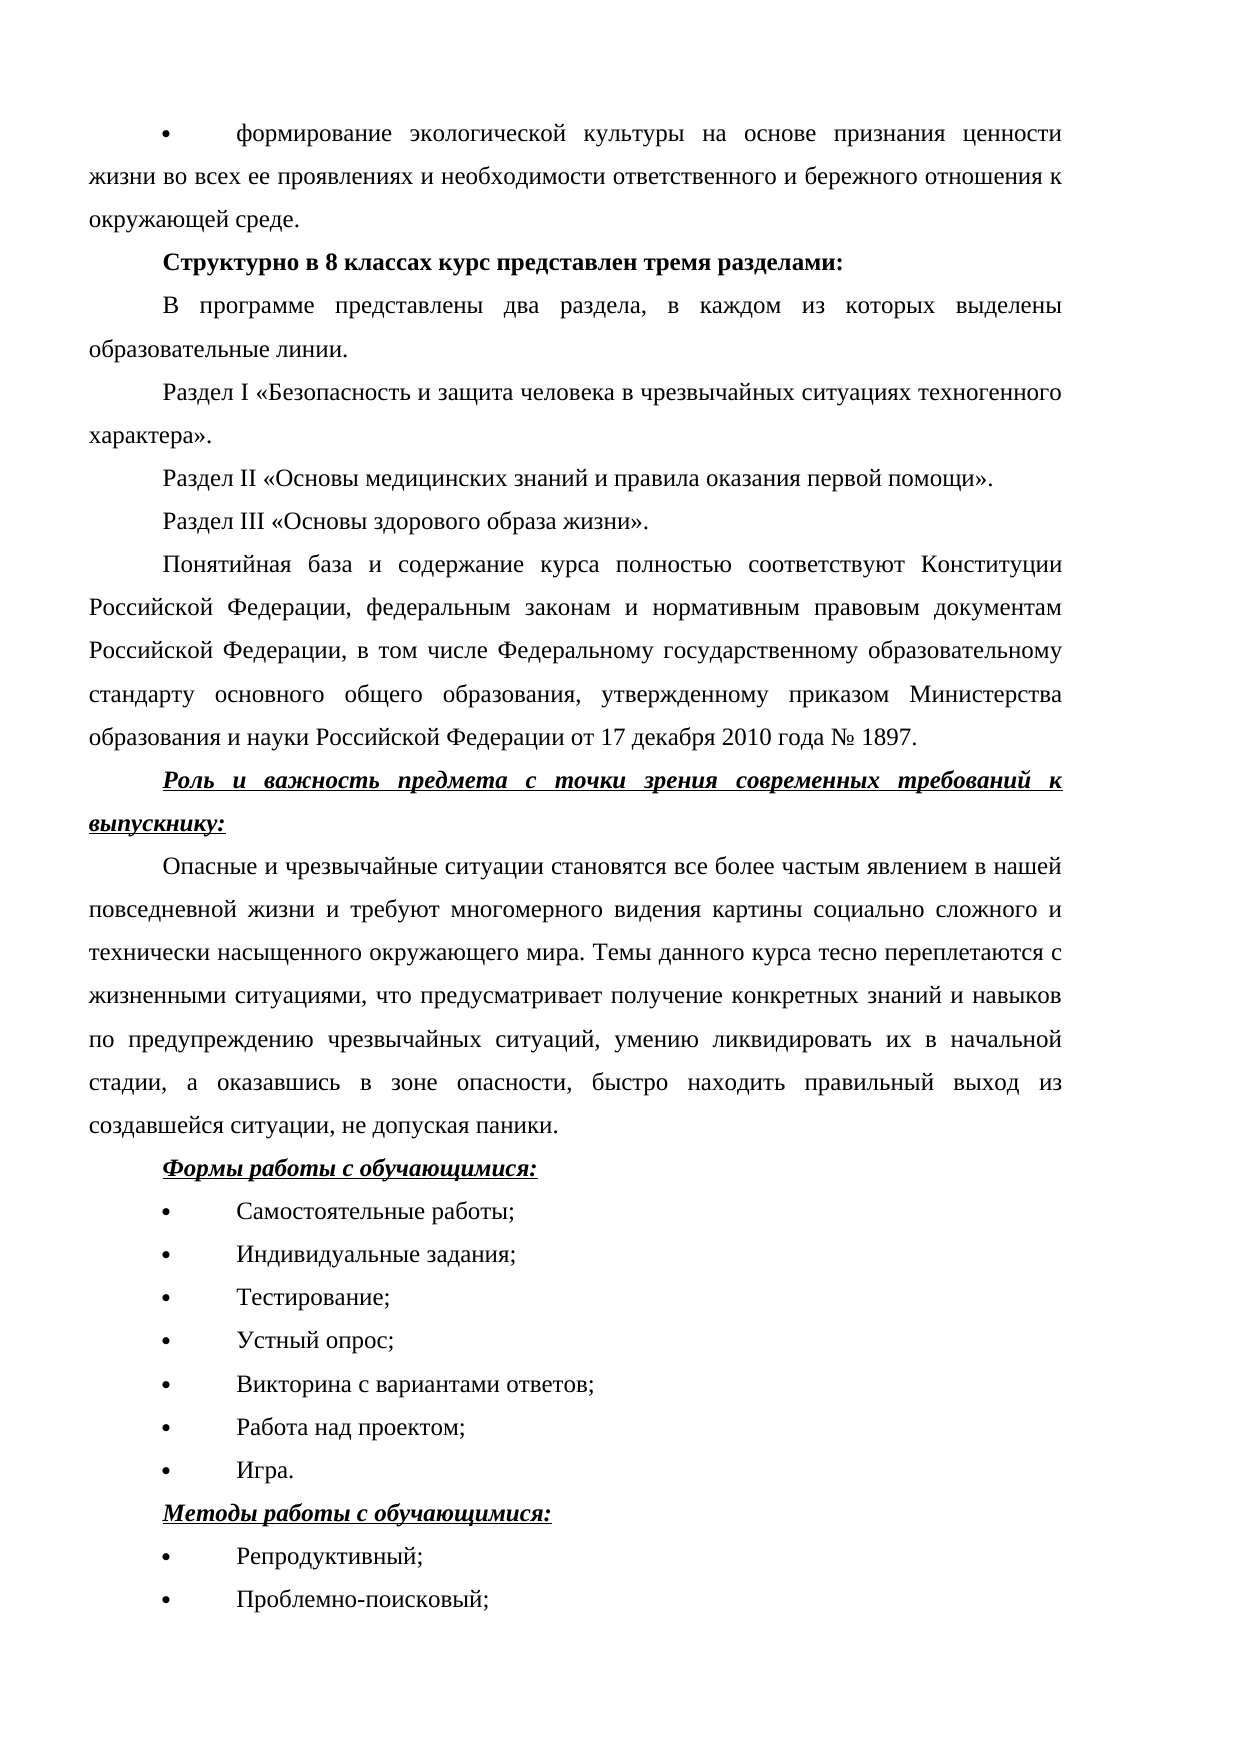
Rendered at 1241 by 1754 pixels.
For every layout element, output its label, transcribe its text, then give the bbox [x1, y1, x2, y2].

text Раздел II «Основы медицинских знаний и правила оказания первой помощи». [88, 463, 1063, 492]
text Раздел I «Безопасность и защита человека в чрезвычайных ситуациях техногенного характера». [88, 377, 1063, 449]
text Методы работы с обучающимися: [88, 1498, 1063, 1527]
list формирование экологической культуры на основе признания ценности жизни во всех ее проявлениях и необходимости ответственного и бережного отношения к окружающей среде. [88, 118, 1063, 233]
list Викторина с вариантами ответов; [88, 1369, 1063, 1397]
list Работа над проектом; [88, 1412, 1063, 1441]
text Формы работы с обучающимися: [88, 1153, 1063, 1182]
list Репродуктивный; [88, 1541, 1063, 1570]
text Опасные и чрезвычайные ситуации становятся все более частым явлением в нашей повседневной жизни и требуют многомерного видения картины социально сложного и технически насыщенного окружающего мира. Темы данного курса тесно переплетаются с жизненными ситуациями, что предусматривает получение конкретных знаний и навыков по предупреждению чрезвычайных ситуаций, умению ликвидировать их в начальной стадии, а оказавшись в зоне опасности, быстро находить правильный выход из создавшейся ситуации, не допуская паники. [88, 851, 1063, 1139]
text Структурно в 8 классах курс представлен тремя разделами: [88, 247, 1063, 276]
text В программе представлены два раздела, в каждом из которых выделены образовательные линии. [88, 291, 1063, 362]
list Проблемно-поисковый; [88, 1584, 1063, 1613]
list Тестирование; [88, 1282, 1063, 1311]
text Роль и важность предмета с точки зрения современных требований к выпускнику: [88, 765, 1063, 837]
text Понятийная база и содержание курса полностью соответствуют Конституции Российской Федерации, федеральным законам и нормативным правовым документам Российской Федерации, в том числе Федеральному государственному образовательному стандарту основного общего образования, утвержденному приказом Министерства образования и науки Российской Федерации от 17 декабря 2010 года № 1897. [88, 549, 1063, 751]
list Устный опрос; [88, 1326, 1063, 1354]
list Индивидуальные задания; [88, 1239, 1063, 1268]
list Самостоятельные работы; [88, 1196, 1063, 1225]
text Раздел III «Основы здорового образа жизни». [88, 506, 1063, 535]
list Игра. [88, 1455, 1063, 1484]
